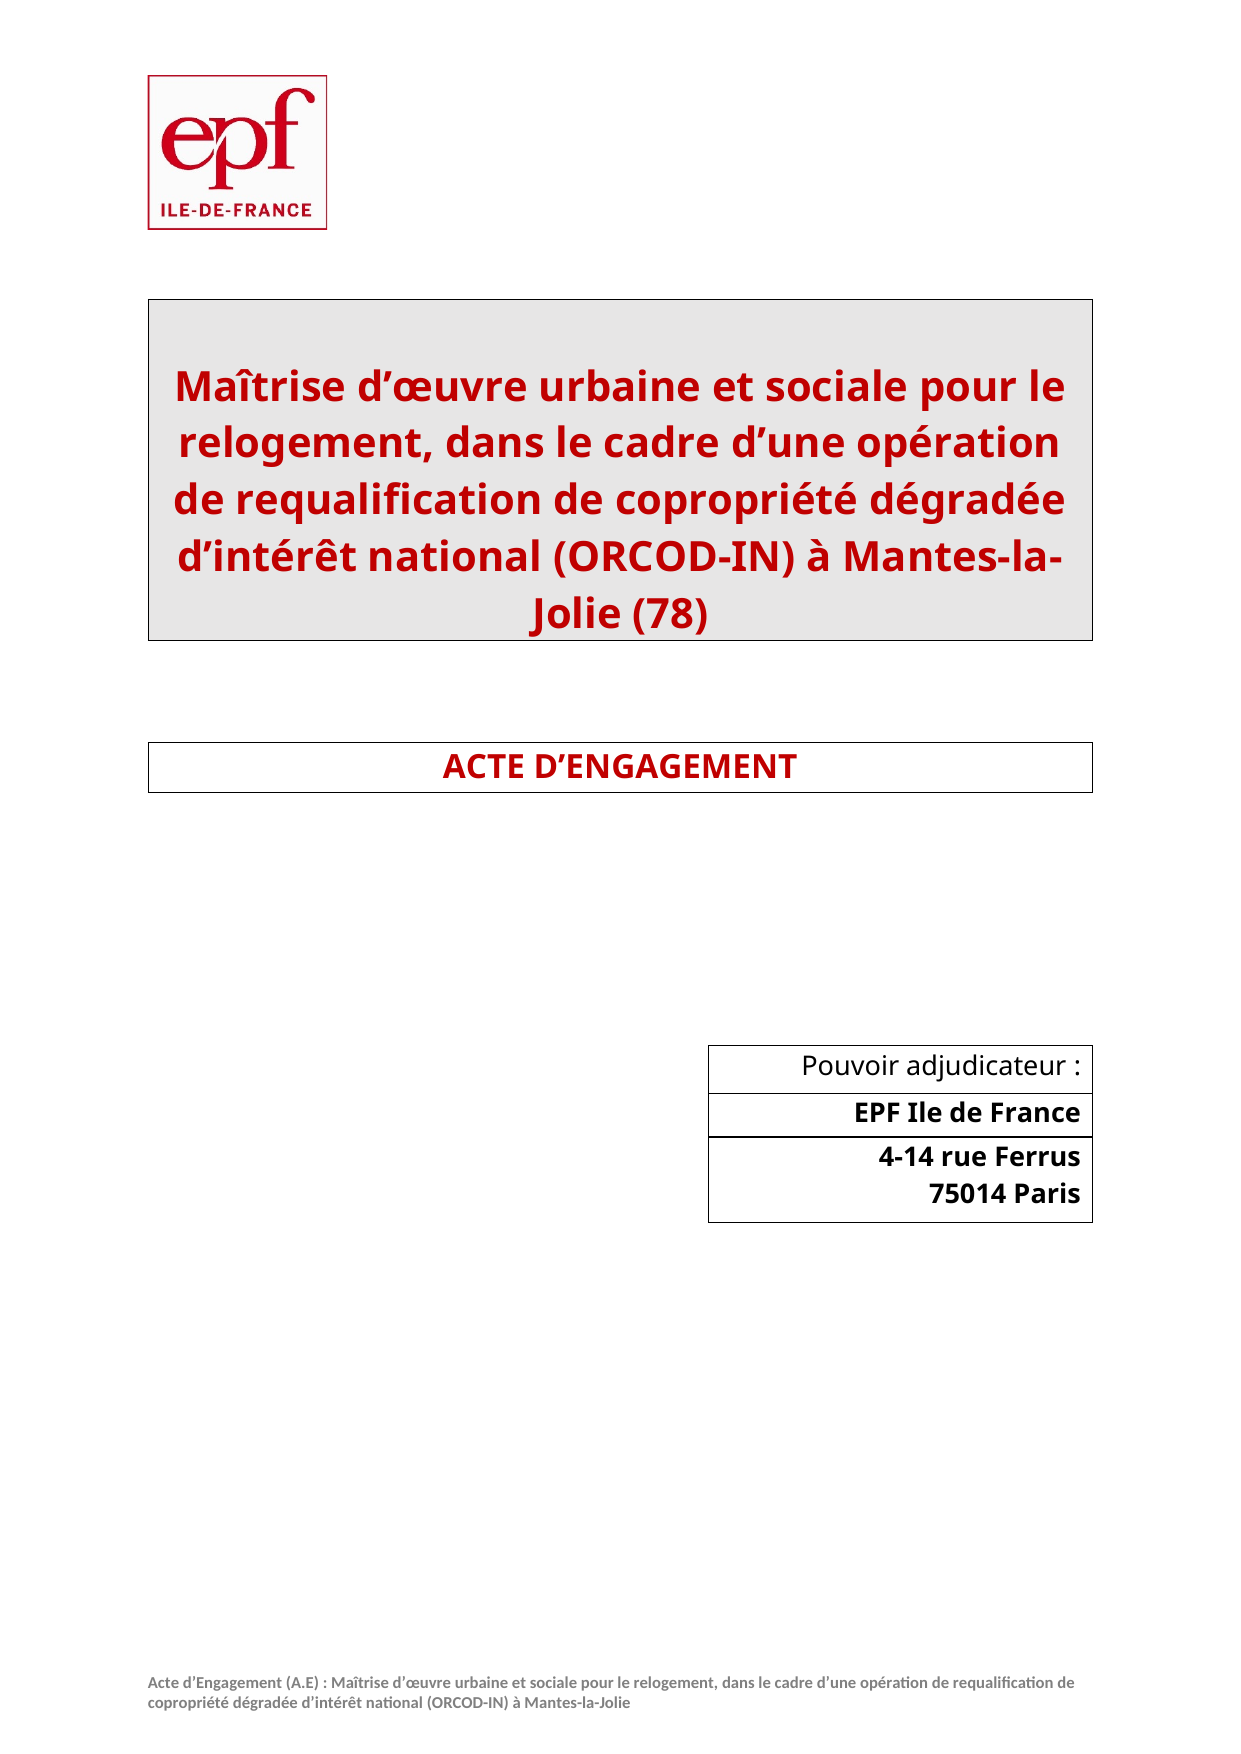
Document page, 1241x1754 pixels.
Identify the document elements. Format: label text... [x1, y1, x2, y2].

table_cell EPF Ile de France [709, 1094, 1092, 1136]
table_header ACTE D’ENGAGEMENT [149, 743, 1092, 792]
table_header Maîtrise d’œuvre urbaine et sociale pour le relogement, dans le cadre d’une opération de requalification de copropriété dégradée d’intérêt national (ORCOD-IN) à Mantes-la-Jolie (78) [149, 300, 1092, 640]
picture [147, 75, 328, 230]
table_cell 4-14 rue Ferrus 75014 Paris [709, 1138, 1092, 1222]
table_header Pouvoir adjudicateur : [709, 1046, 1092, 1093]
